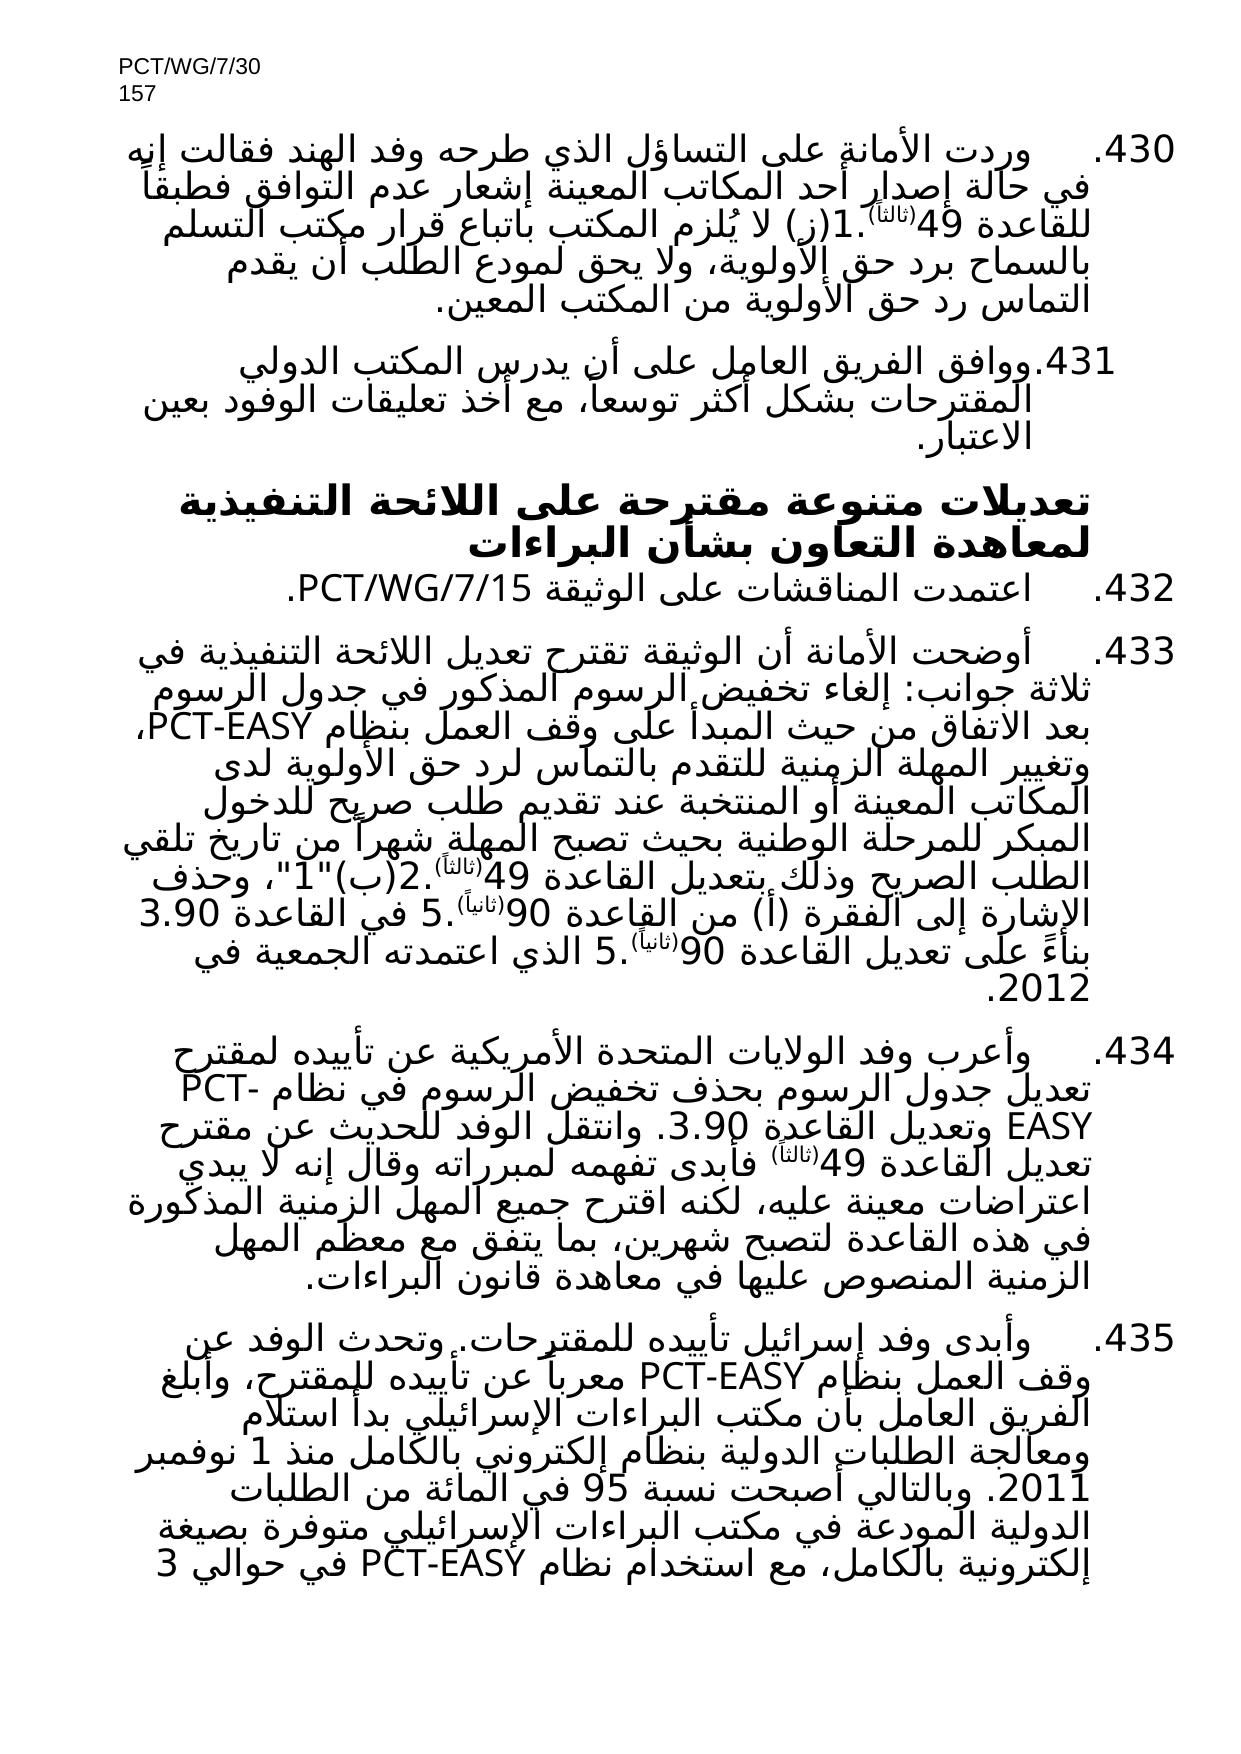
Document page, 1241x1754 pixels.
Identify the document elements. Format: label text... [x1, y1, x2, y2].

text اعتمدت المناقشات على الوثيقة PCT/WG/7/15. [614, 572, 1092, 609]
text ووافق الفريق العامل على أن يدرس المكتب الدولي المقترحات بشكل أكثر توسعاً، مع أخذ تعليقات الوفود بعين الاعتبار. [118, 345, 1033, 457]
subtitle تعديلات متنوعة مقترحة على اللائحة التنفيذية لمعاهدة التعاون بشأن البراءات [118, 482, 1092, 566]
text وأعرب وفد الولايات المتحدة الأمريكية عن تأييده لمقترح تعديل جدول الرسوم بحذف تخفيض الرسوم في نظام PCT-EASY وتعديل القاعدة 3.90. وانتقل الوفد للحديث عن مقترح تعديل القاعدة 49(ثالثاً) فأبدى تفهمه لمبرراته وقال إنه لا يبدي اعتراضات معينة عليه، لكنه اقترح جميع المهل الزمنية المذكورة في هذه القاعدة لتصبح شهرين، بما يتفق مع معظم المهل الزمنية المنصوص عليها في معاهدة قانون البراءات. [118, 1034, 1092, 1297]
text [118, 1322, 1092, 1584]
text وردت الأمانة على التساؤل الذي طرحه وفد الهند فقالت إنه في حالة إصدار أحد المكاتب المعينة إشعار عدم التوافق فطبقاً للقاعدة 49(ثالثاً).1(ز) لا يُلزم المكتب باتباع قرار مكتب التسلم بالسماح برد حق الأولوية، ولا يحق لمودع الطلب أن يقدم التماس رد حق الأولوية من المكتب المعين. [118, 132, 1092, 320]
text أوضحت الأمانة أن الوثيقة تقترح تعديل اللائحة التنفيذية في ثلاثة جوانب: إلغاء تخفيض الرسوم المذكور في جدول الرسوم بعد الاتفاق من حيث المبدأ على وقف العمل بنظام PCT-EASY، وتغيير المهلة الزمنية للتقدم بالتماس لرد حق الأولوية لدى المكاتب المعينة أو المنتخبة عند تقديم طلب صريح للدخول المبكر للمرحلة الوطنية بحيث تصبح المهلة شهراً من تاريخ تلقي الطلب الصريح وذلك بتعديل القاعدة 49(ثالثاً).2(ب)"1"، وحذف الإشارة إلى الفقرة (أ) من القاعدة 90(ثانياً).5 في القاعدة 3.90 بناءً على تعديل القاعدة 90(ثانياً).5 الذي اعتمدته الجمعية في 2012. [118, 634, 1092, 1009]
text اعتمدت المناقشات على الوثيقة PCT/WG/7/15. [118, 572, 629, 609]
